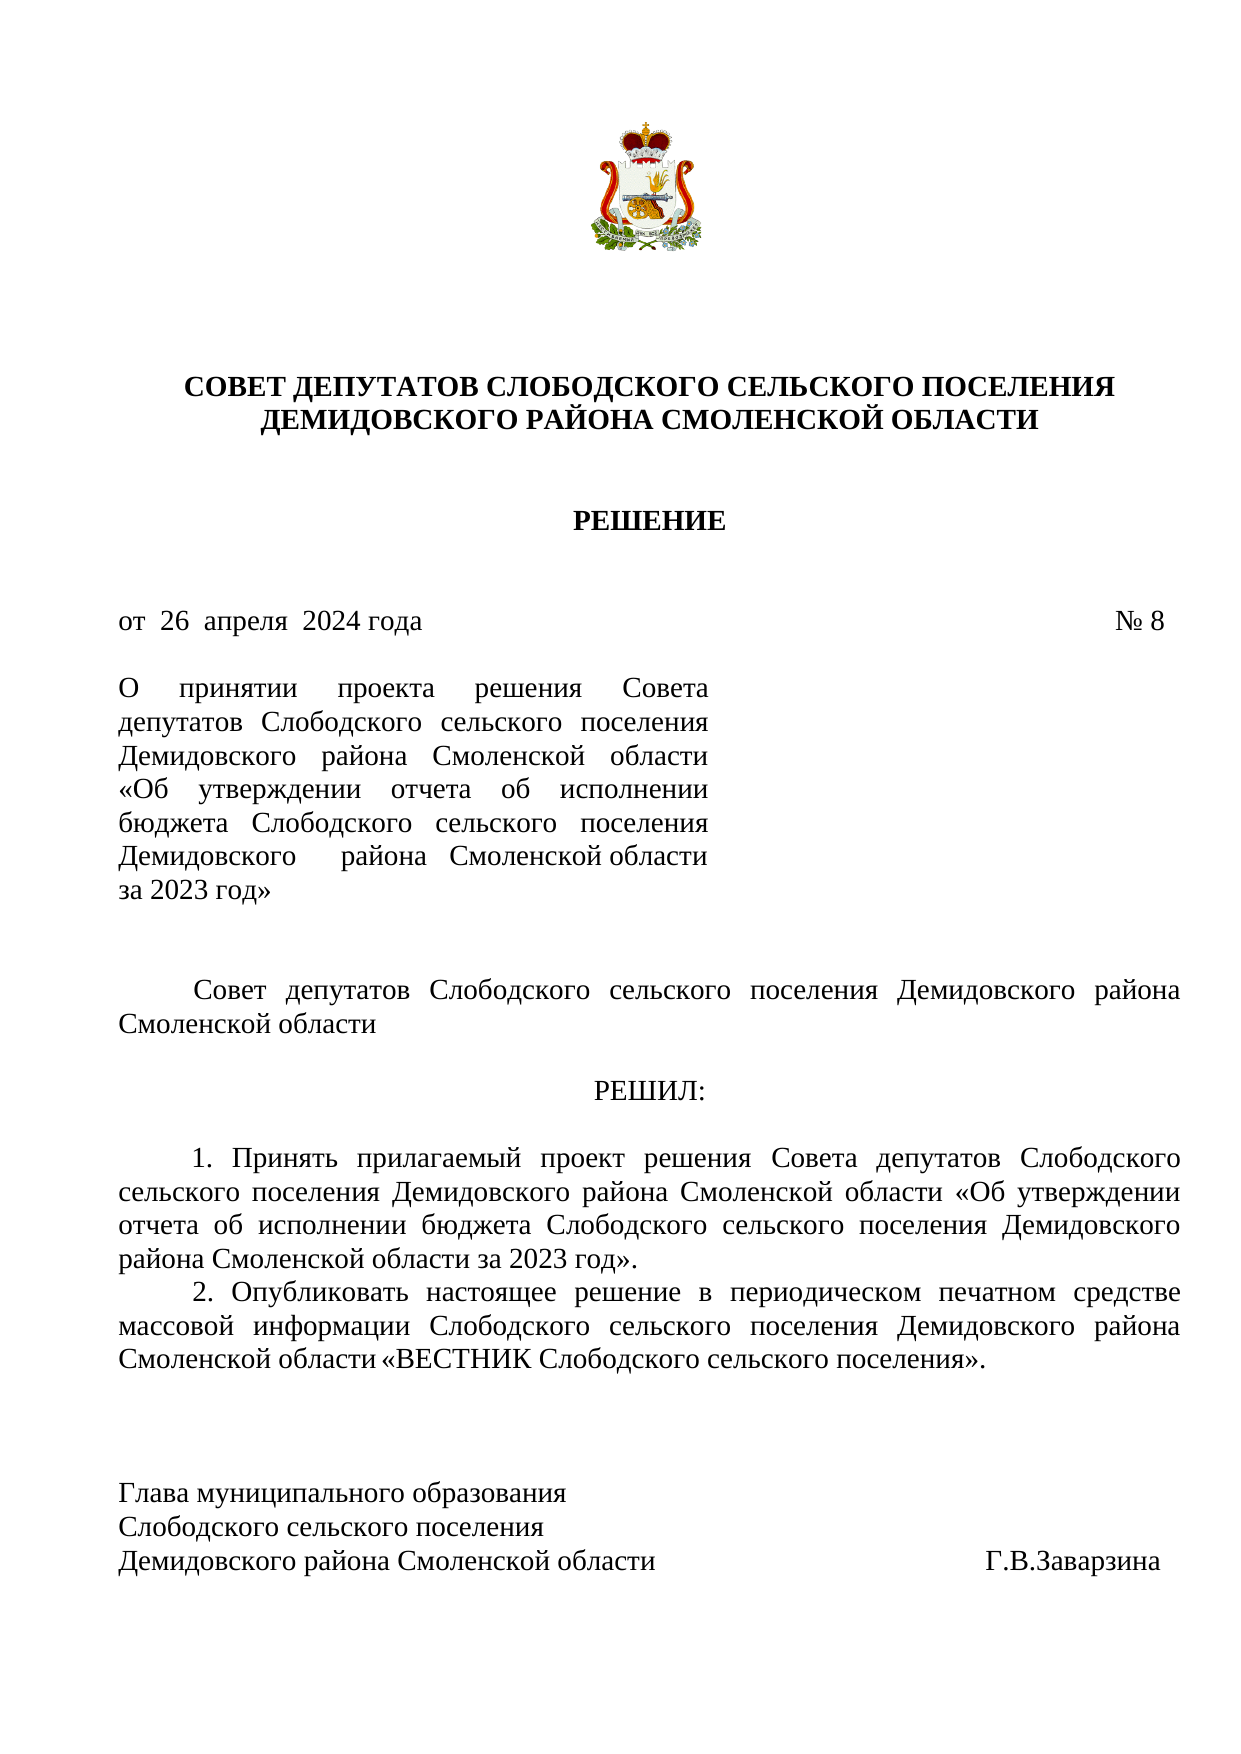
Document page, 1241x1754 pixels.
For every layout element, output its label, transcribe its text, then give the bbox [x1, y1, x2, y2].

text Глава муниципального образования [118, 1476, 1181, 1509]
text Совет депутатов Слободского сельского поселения Демидовского района Смоленской области [118, 972, 1181, 1039]
text СОВЕТ ДЕПУТАТОВ СЛОБОДСКОГО СЕЛЬСКОГО ПОСЕЛЕНИЯ ДЕМИДОВСКОГО РАЙОНА СМОЛЕНСКОЙ ОБЛАСТИ [118, 369, 1181, 436]
text Слободского сельского поселения [118, 1509, 1181, 1543]
text 1. Принять прилагаемый проект решения Совета депутатов Слободского сельского поселения Демидовского района Смоленской области «Об утверждении отчета об исполнении бюджета Слободского сельского поселения Демидовского района Смоленской области за 2023 год». [118, 1140, 1181, 1274]
text РЕШИЛ: [118, 1073, 1181, 1107]
text О принятии проекта решения Совета депутатов Слободского сельского поселения Демидовского района Смоленской области «Об утверждении отчета об исполнении бюджета Слободского сельского поселения Демидовского района Смоленской области за 2023 год» [118, 671, 709, 905]
text от 26 апреля 2024 года № 8 [118, 603, 1181, 637]
text Демидовского района Смоленской области Г.В.Заварзина [118, 1543, 1181, 1576]
list 2. Опубликовать настоящее решение в периодическом печатном средстве массовой информации Слободского сельского поселения Демидовского района Смоленской области «ВЕСТНИК Слободского сельского поселения». [118, 1274, 1181, 1375]
picture [589, 120, 703, 252]
text РЕШЕНИЕ [118, 503, 1181, 536]
